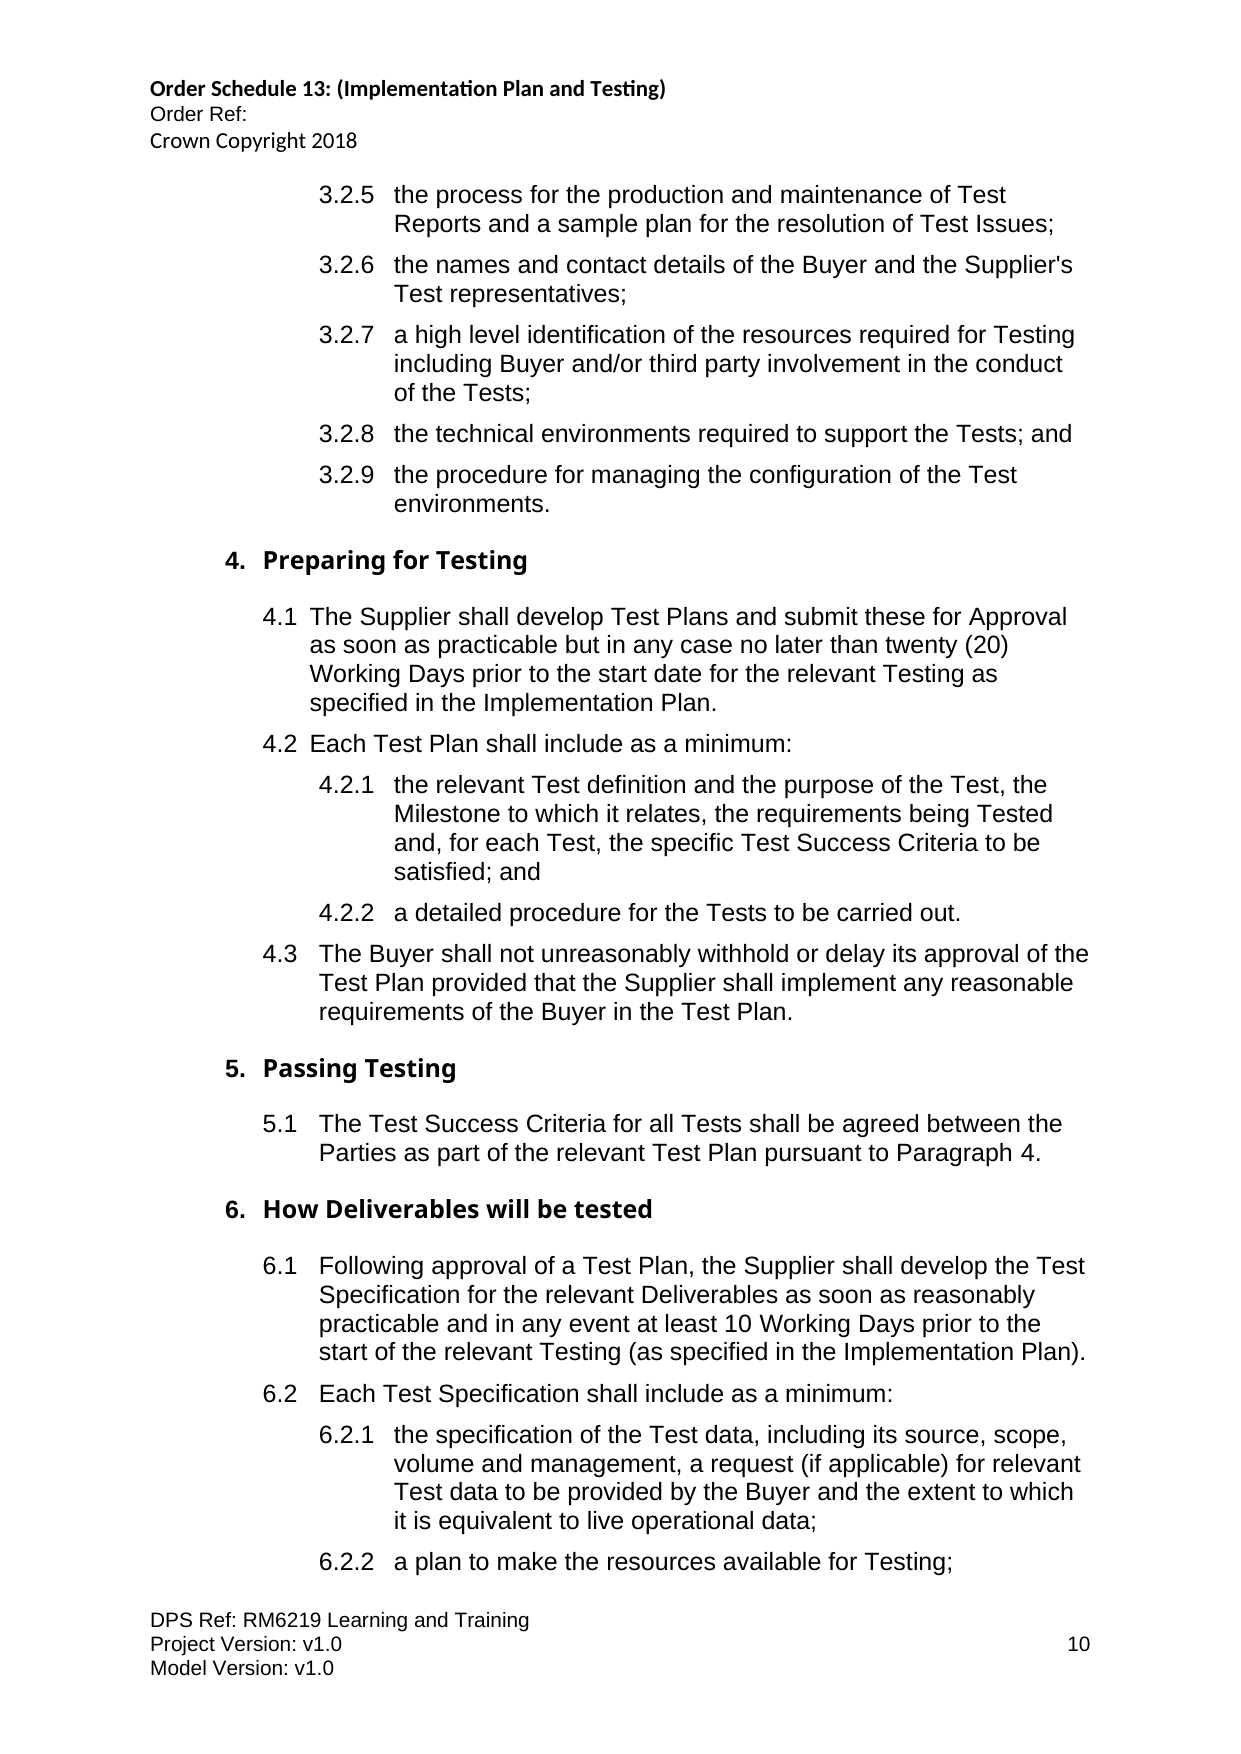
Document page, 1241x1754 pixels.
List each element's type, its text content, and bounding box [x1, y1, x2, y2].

list Preparing for Testing [225, 543, 1090, 577]
list the relevant Test definition and the purpose of the Test, the Milestone to which it relates, the requirements being Tested and, for each Test, the specific Test Success Criteria to be satisfied; and [319, 770, 1090, 885]
list Each Test Plan shall include as a minimum: [262, 729, 1090, 758]
list Following approval of a Test Plan, the Supplier shall develop the Test Specification for the relevant Deliverables as soon as reasonably practicable and in any event at least 10 Working Days prior to the start of the relevant Testing (as specified in the Implementation Plan). [262, 1251, 1090, 1366]
list How Deliverables will be tested [225, 1192, 1090, 1226]
list Each Test Specification shall include as a minimum: [262, 1378, 1090, 1407]
list The Test Success Criteria for all Tests shall be agreed between the Parties as part of the relevant Test Plan pursuant to Paragraph 4. [262, 1109, 1090, 1167]
list a plan to make the resources available for Testing; [319, 1547, 1090, 1576]
list the process for the production and maintenance of Test Reports and a sample plan for the resolution of Test Issues; [319, 180, 1090, 238]
list the technical environments required to support the Tests; and [319, 419, 1090, 448]
list The Supplier shall develop Test Plans and submit these for Approval as soon as practicable but in any case no later than twenty (20) Working Days prior to the start date for the relevant Testing as specified in the Implementation Plan. [262, 602, 1090, 717]
list the procedure for managing the configuration of the Test environments. [319, 460, 1090, 518]
list a detailed procedure for the Tests to be carried out. [319, 898, 1090, 927]
list The Buyer shall not unreasonably withhold or delay its approval of the Test Plan provided that the Supplier shall implement any reasonable requirements of the Buyer in the Test Plan. [262, 939, 1090, 1025]
list the specification of the Test data, including its source, scope, volume and management, a request (if applicable) for relevant Test data to be provided by the Buyer and the extent to which it is equivalent to live operational data; [319, 1420, 1090, 1535]
list a high level identification of the resources required for Testing including Buyer and/or third party involvement in the conduct of the Tests; [319, 320, 1090, 406]
list the names and contact details of the Buyer and the Supplier's Test representatives; [319, 250, 1090, 308]
list Passing Testing [225, 1050, 1090, 1084]
